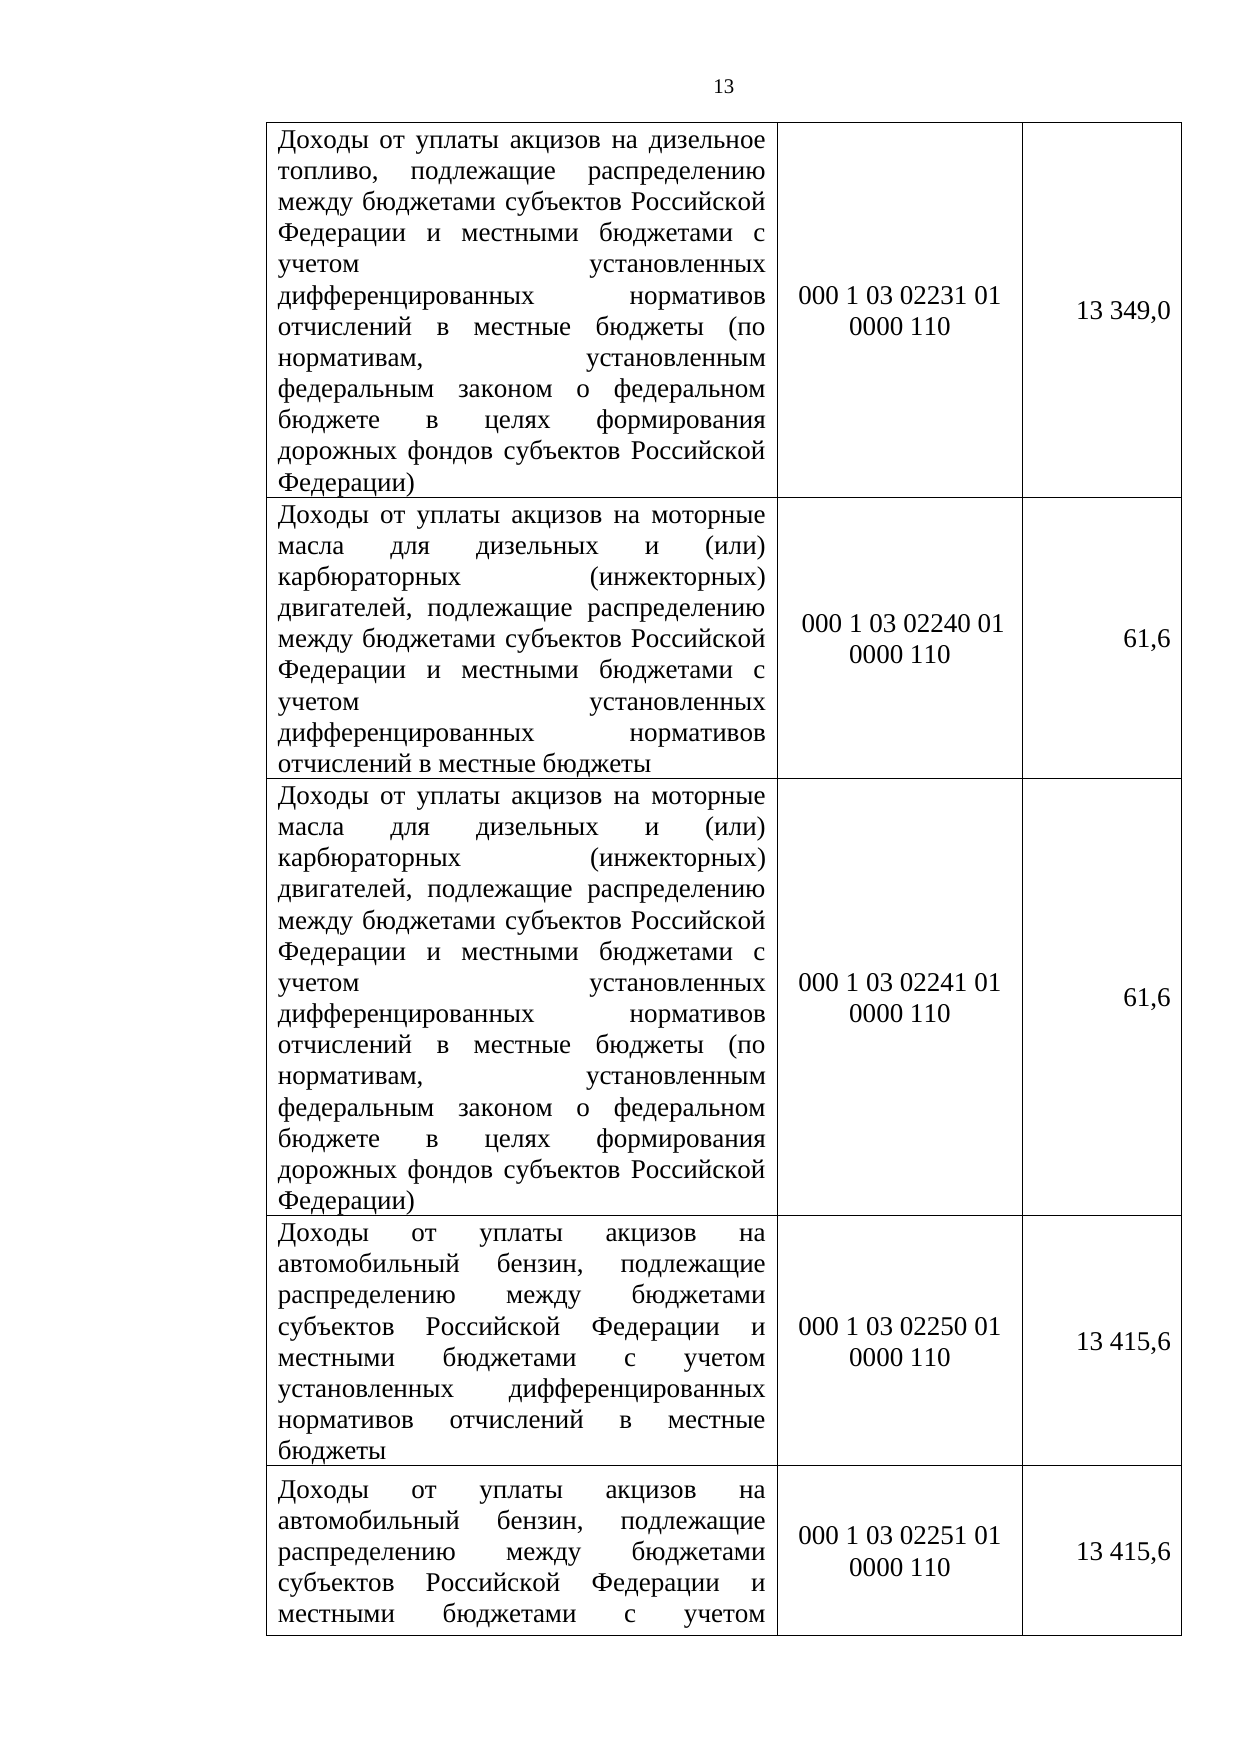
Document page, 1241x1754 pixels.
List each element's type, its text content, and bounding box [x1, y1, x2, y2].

table_cell 13 415,6 [1023, 1466, 1181, 1635]
table_cell Доходы от уплаты акцизов на моторные масла для дизельных и (или) карбюраторных (инжекторных) двигателей, подлежащие распределению между бюджетами субъектов Российской Федерации и местными бюджетами с учетом установленных дифференцированных нормативов отчислений в местные бюджеты [267, 498, 777, 778]
table_cell Доходы от уплаты акцизов на автомобильный бензин, подлежащие распределению между бюджетами субъектов Российской Федерации и местными бюджетами с учетом установленных дифференцированных нормативов отчислений в местные бюджеты [267, 1216, 777, 1465]
table_cell 000 1 03 02250 01 0000 110 [778, 1216, 1022, 1465]
table_cell 000 1 03 02231 01 0000 110 [778, 123, 1022, 497]
table_cell 000 1 03 02241 01 0000 110 [778, 779, 1022, 1215]
table_cell 13 415,6 [1023, 1216, 1181, 1465]
table_cell 000 1 03 02240 01 0000 110 [778, 498, 1022, 778]
table_cell 000 1 03 02251 01 0000 110 [778, 1466, 1022, 1635]
table_cell 61,6 [1023, 498, 1181, 778]
table_cell Доходы от уплаты акцизов на дизельное топливо, подлежащие распределению между бюджетами субъектов Российской Федерации и местными бюджетами с учетом установленных дифференцированных нормативов отчислений в местные бюджеты (по нормативам, установленным федеральным законом о федеральном бюджете в целях формирования дорожных фондов субъектов Российской Федерации) [267, 123, 777, 497]
table_cell Доходы от уплаты акцизов на моторные масла для дизельных и (или) карбюраторных (инжекторных) двигателей, подлежащие распределению между бюджетами субъектов Российской Федерации и местными бюджетами с учетом установленных дифференцированных нормативов отчислений в местные бюджеты (по нормативам, установленным федеральным законом о федеральном бюджете в целях формирования дорожных фондов субъектов Российской Федерации) [267, 779, 777, 1215]
table_cell 13 349,0 [1023, 123, 1181, 497]
table_cell 61,6 [1023, 779, 1181, 1215]
